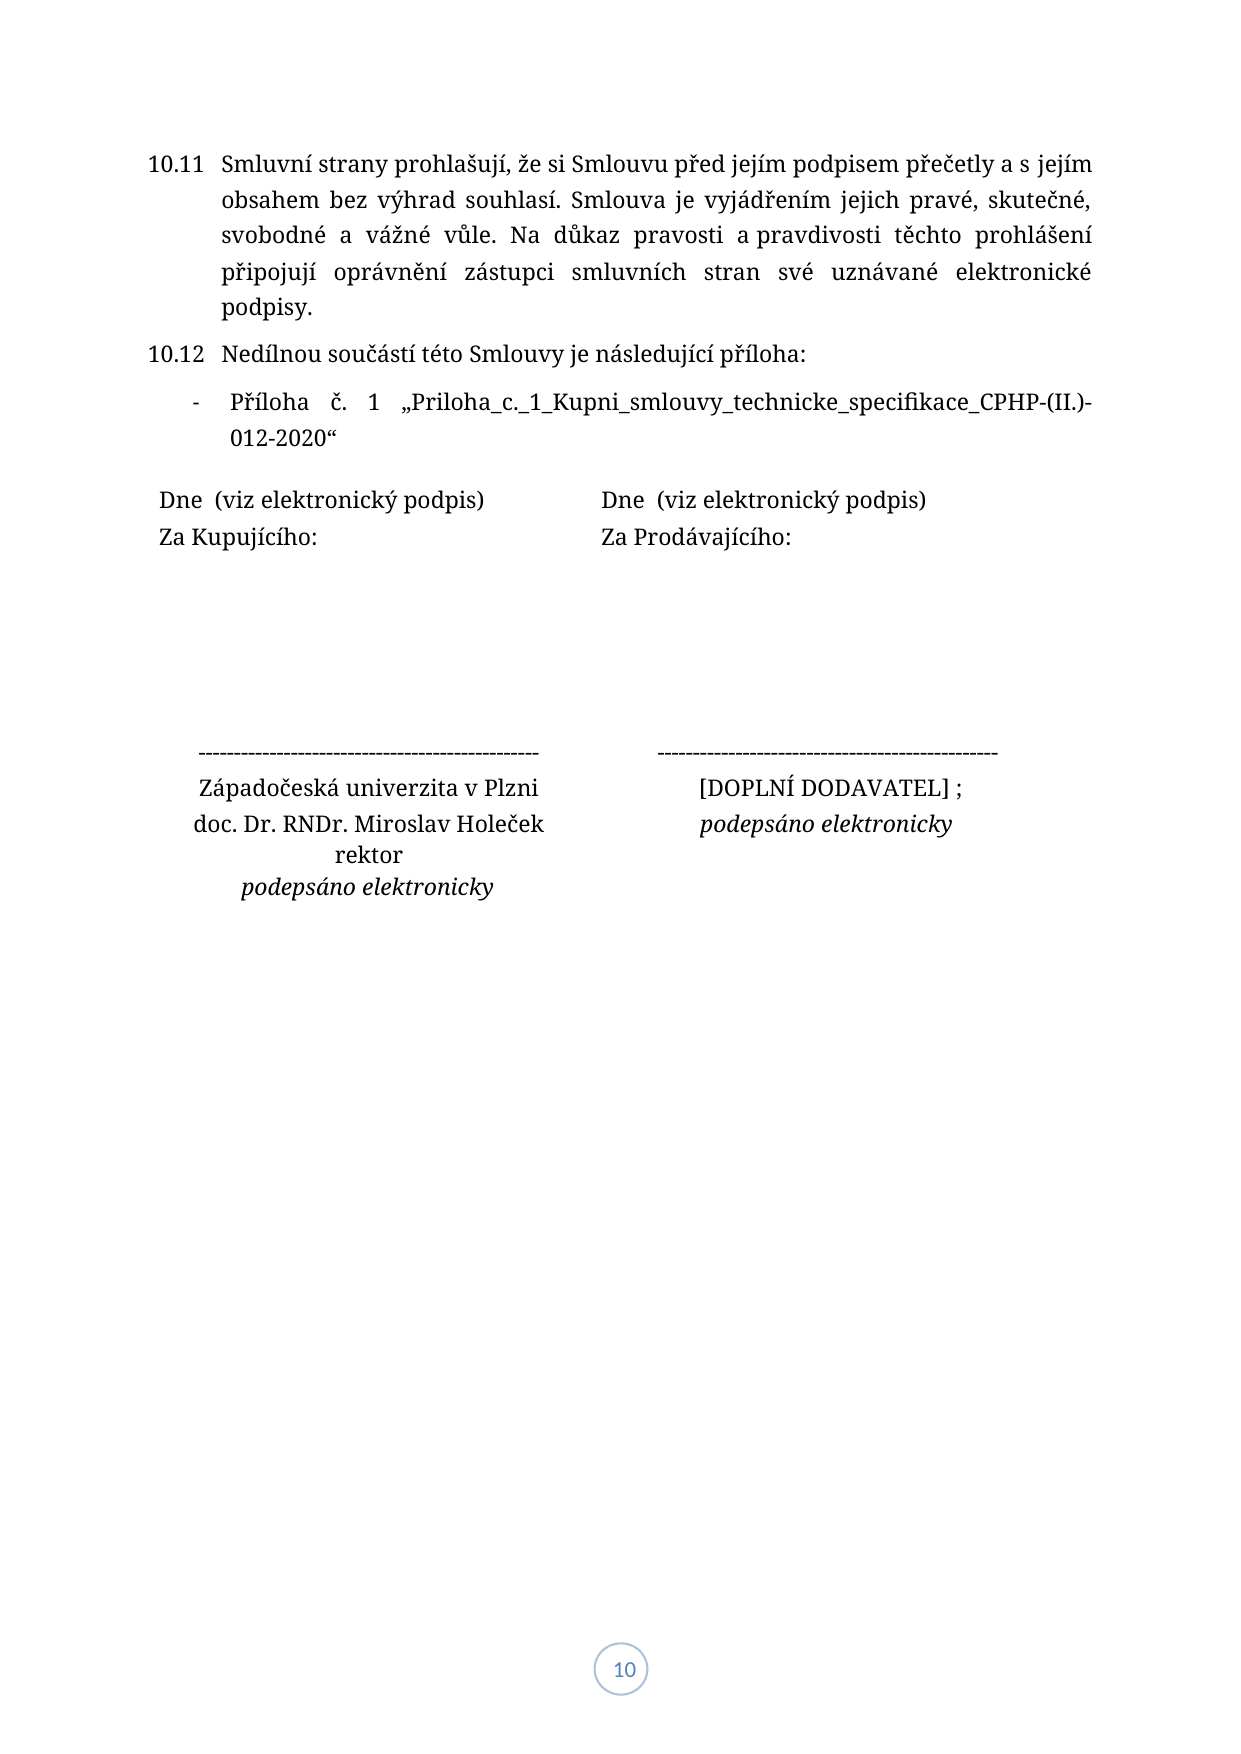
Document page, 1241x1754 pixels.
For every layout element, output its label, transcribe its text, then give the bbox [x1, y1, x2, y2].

table_header Dne (viz elektronický podpis) Za Prodávajícího: ------------------------------------------------ [DOPLNÍ DODAVATEL] ; podepsáno elektronicky [590, 485, 1065, 902]
text 10.11 Smluvní strany prohlašují, že si Smlouvu před jejím podpisem přečetly a s jejím obsahem bez výhrad souhlasí. Smlouva je vyjádřením jejich pravé, skutečné, svobodné a vážné vůle. Na důkaz pravosti a pravdivosti těchto prohlášení připojují oprávnění zástupci smluvních stran své uznávané elektronické podpisy. [148, 148, 1093, 323]
text 10.12 Nedílnou součástí této Smlouvy je následující příloha: [148, 338, 1093, 369]
list Příloha č. 1 „Priloha_c._1_Kupni_smlouvy_technicke_specifikace_CPHP-(II.)-012-2020“ [192, 386, 1093, 453]
table_header Dne (viz elektronický podpis) Za Kupujícího: ------------------------------------------------ Západočeská univerzita v Plzni doc. Dr. RNDr. Miroslav Holeček rektor podepsáno elektronicky [148, 485, 590, 902]
